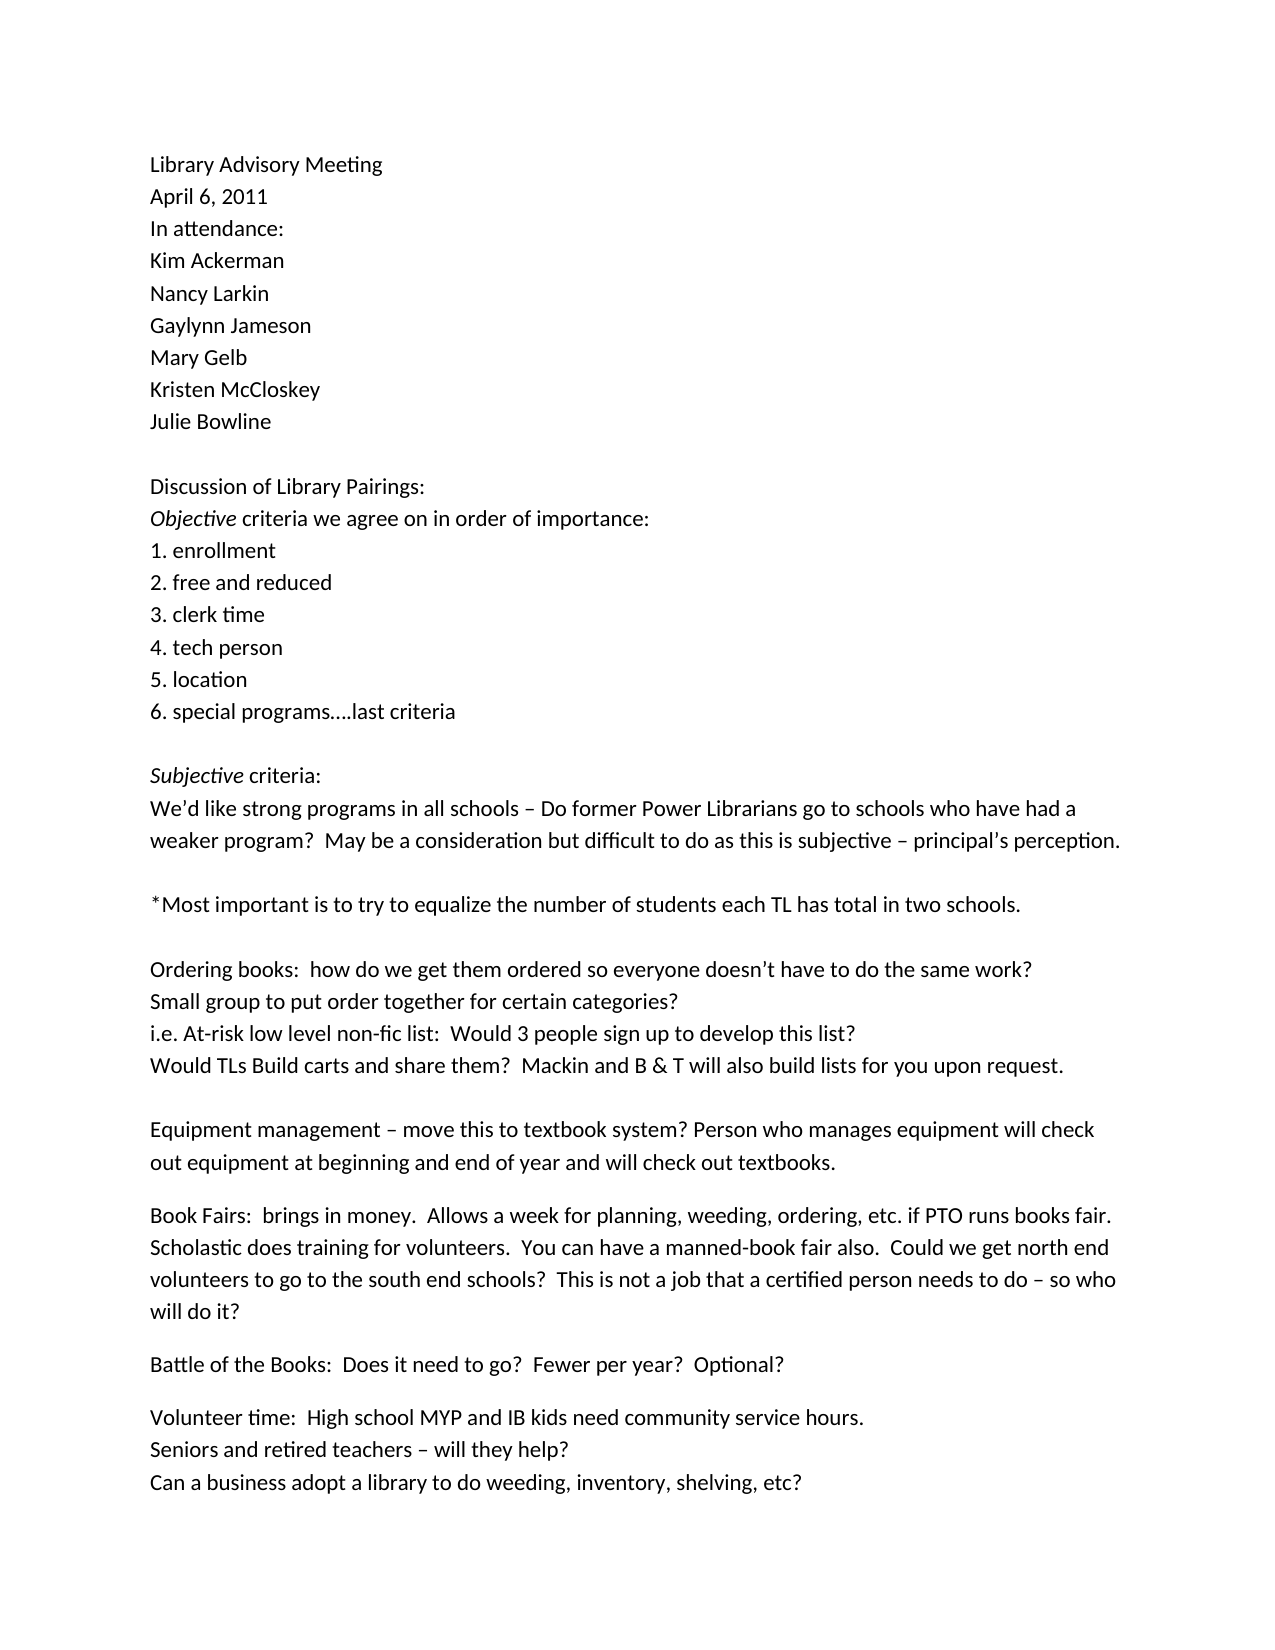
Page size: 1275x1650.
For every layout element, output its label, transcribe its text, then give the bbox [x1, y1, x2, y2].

text Objective criteria we agree on in order of importance: 1. enrollment 2. free and reduced 3. clerk time [150, 504, 1125, 629]
text *Most important is to try to equalize the number of students each TL has total in two schools. [150, 890, 1125, 918]
text Small group to put order together for certain categories? [150, 987, 1125, 1015]
text Equipment management – move this to textbook system? Person who manages equipment will check out equipment at beginning and end of year and will check out textbooks. [150, 1116, 1125, 1176]
text Mary Gelb [150, 343, 1125, 371]
text Discussion of Library Pairings: [150, 472, 1125, 500]
text Subjective criteria: We’d like strong programs in all schools – Do former Power Librarians go to schools who have had a weaker program? May be a consideration but difficult to do as this is subjective – principal’s perception. [150, 762, 1125, 854]
text Ordering books: how do we get them ordered so everyone doesn’t have to do the same work? [150, 955, 1125, 983]
text April 6, 2011 [150, 182, 1125, 210]
text Gaylynn Jameson [150, 311, 1125, 339]
text i.e. At-risk low level non-fic list: Would 3 people sign up to develop this list? [150, 1019, 1125, 1047]
text Would TLs Build carts and share them? Mackin and B & T will also build lists for you upon request. [150, 1051, 1125, 1079]
text Library Advisory Meeting [150, 150, 1125, 178]
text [150, 1403, 1125, 1496]
text Kim Ackerman [150, 247, 1125, 274]
text Battle of the Books: Does it need to go? Fewer per year? Optional? [150, 1350, 1125, 1378]
text Julie Bowline [150, 407, 1125, 436]
text Book Fairs: brings in money. Allows a week for planning, weeding, ordering, etc. if PTO runs books fair. Scholastic does training for volunteers. You can have a manned-book fair also. Could we get north end volunteers to go to the south end schools? This is not a job that a certified person needs to do – so who will do it? [150, 1201, 1125, 1325]
text 6. special programs….last criteria [150, 697, 1125, 757]
text In attendance: [150, 214, 1125, 242]
text Nancy Larkin [150, 279, 1125, 307]
text Kristen McCloskey [150, 375, 1125, 403]
text 4. tech person 5. location [150, 633, 1125, 693]
